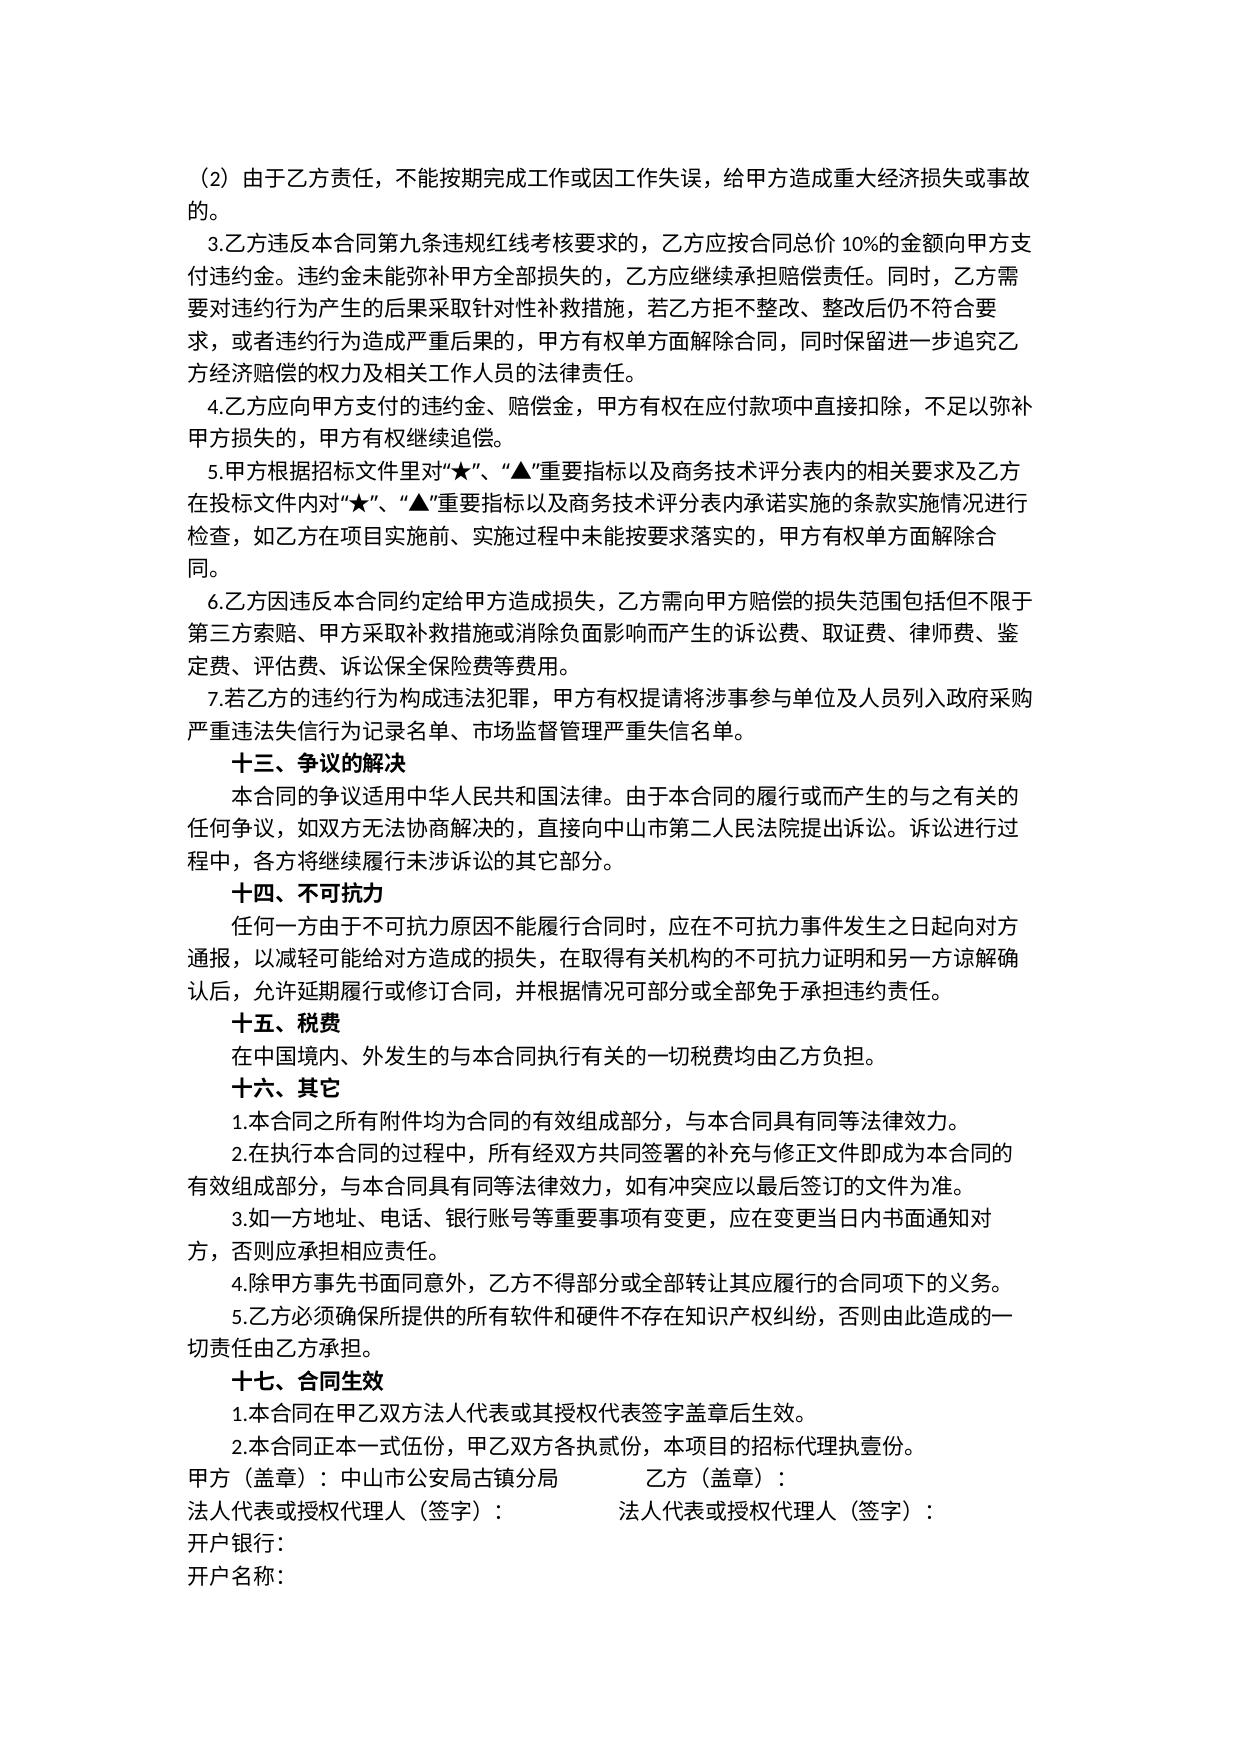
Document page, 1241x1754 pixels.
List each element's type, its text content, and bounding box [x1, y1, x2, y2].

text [187, 162, 1034, 747]
text 2.在执行本合同的过程中，所有经双方共同签署的补充与修正文件即成为本合同的有效组成部分，与本合同具有同等法律效力，如有冲突应以最后签订的文件为准。 [187, 1137, 1034, 1202]
text 十五、税费 [187, 1007, 1034, 1039]
text 十四、不可抗力 [187, 877, 1034, 909]
text 法人代表或授权代理人（签字）： 法人代表或授权代理人（签字）： [187, 1494, 1034, 1527]
text 任何一方由于不可抗力原因不能履行合同时，应在不可抗力事件发生之日起向对方通报，以减轻可能给对方造成的损失，在取得有关机构的不可抗力证明和另一方谅解确认后，允许延期履行或修订合同，并根据情况可部分或全部免于承担违约责任。 [187, 909, 1034, 1007]
text 甲方（盖章）：中山市公安局古镇分局 乙方（盖章）： [187, 1462, 1034, 1494]
text 十六、其它 [187, 1072, 1034, 1104]
text 3.如一方地址、电话、银行账号等重要事项有变更，应在变更当日内书面通知对方，否则应承担相应责任。 [187, 1202, 1034, 1267]
text 十三、争议的解决 [187, 747, 1034, 779]
text 4.除甲方事先书面同意外，乙方不得部分或全部转让其应履行的合同项下的义务。 [187, 1267, 1034, 1299]
text 开户银行： [187, 1527, 1034, 1559]
text 十七、合同生效 [187, 1364, 1034, 1397]
text 1.本合同之所有附件均为合同的有效组成部分，与本合同具有同等法律效力。 [187, 1104, 1034, 1137]
text 开户名称： [187, 1559, 1034, 1592]
text 1.本合同在甲乙双方法人代表或其授权代表签字盖章后生效。 [187, 1397, 1034, 1429]
text 2.本合同正本一式伍份，甲乙双方各执贰份，本项目的招标代理执壹份。 [187, 1429, 1034, 1462]
text 在中国境内、外发生的与本合同执行有关的一切税费均由乙方负担。 [187, 1039, 1034, 1072]
text 本合同的争议适用中华人民共和国法律。由于本合同的履行或而产生的与之有关的任何争议，如双方无法协商解决的，直接向中山市第二人民法院提出诉讼。诉讼进行过程中，各方将继续履行未涉诉讼的其它部分。 [187, 779, 1034, 877]
text 5.乙方必须确保所提供的所有软件和硬件不存在知识产权纠纷，否则由此造成的一切责任由乙方承担。 [187, 1299, 1034, 1364]
